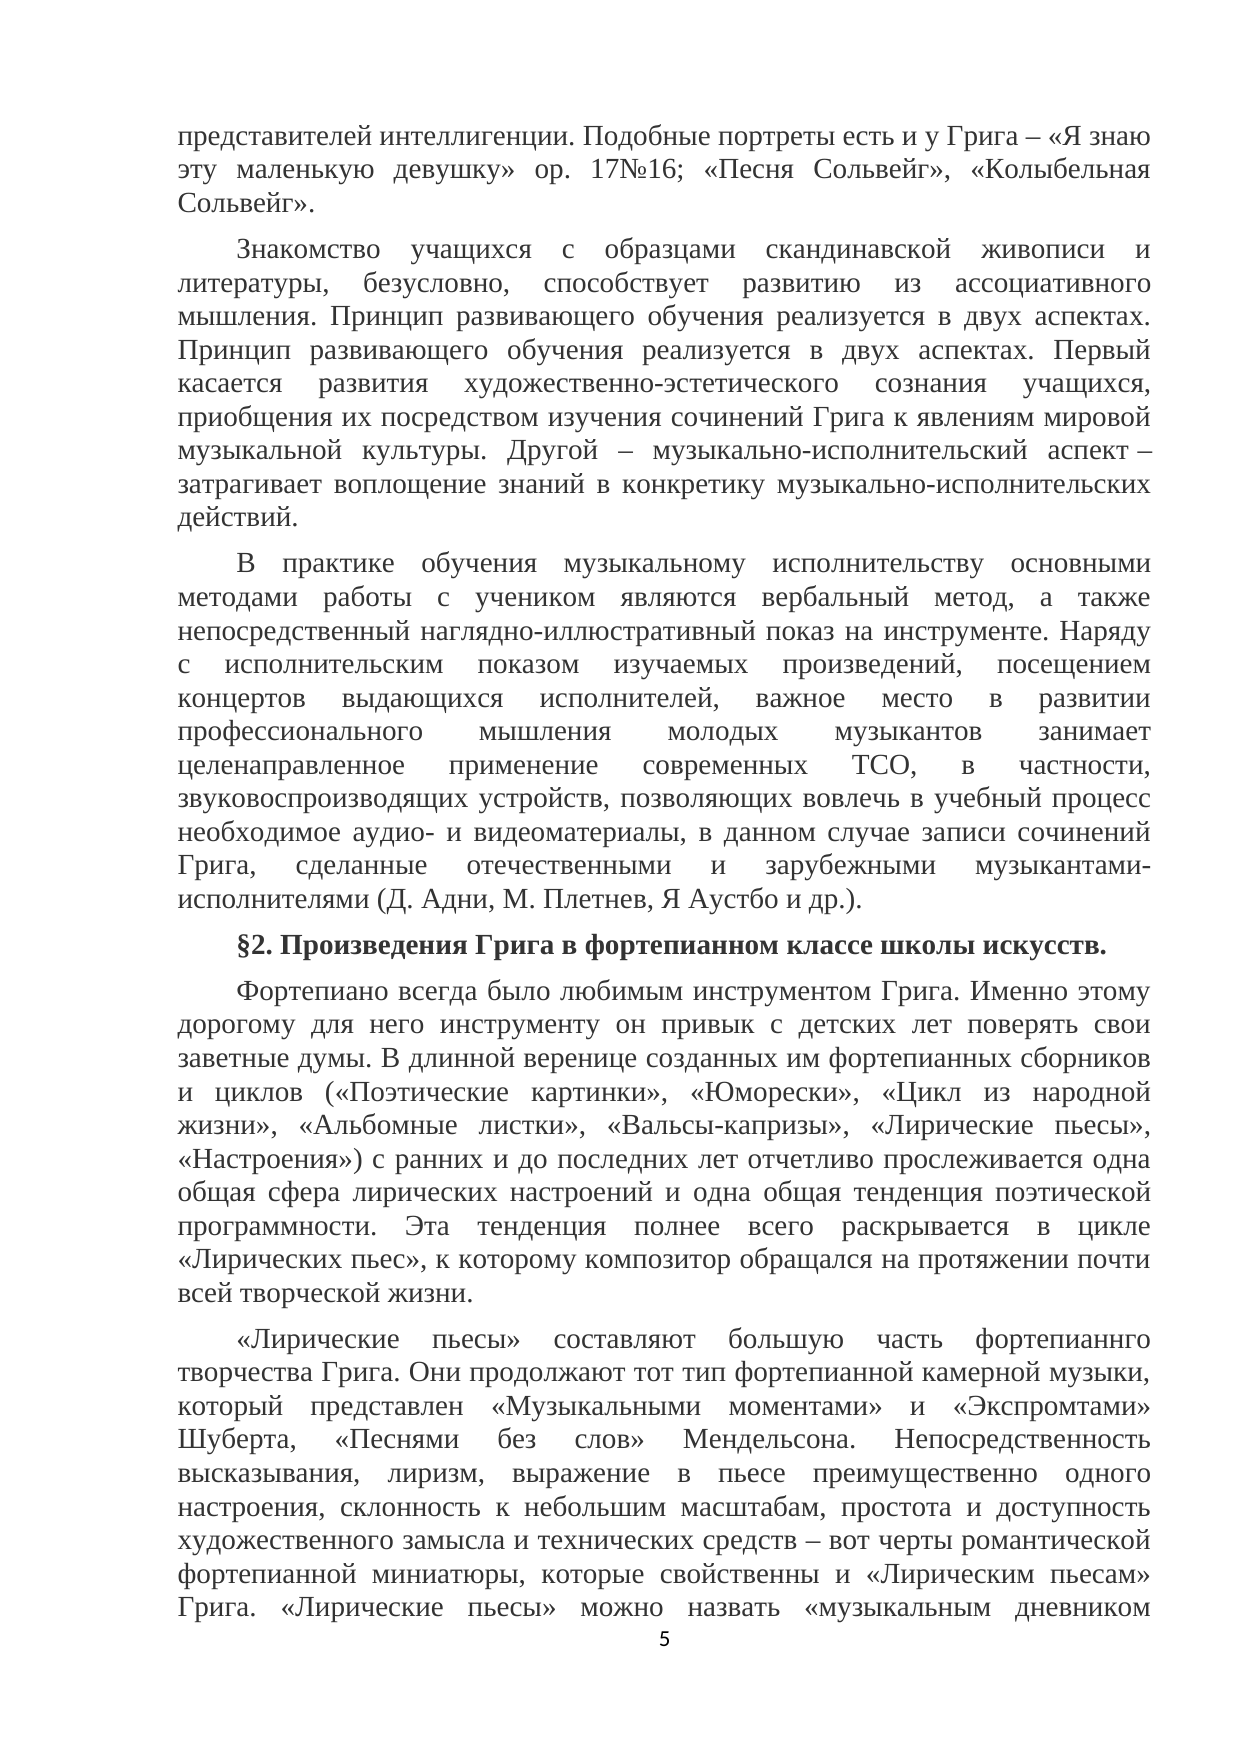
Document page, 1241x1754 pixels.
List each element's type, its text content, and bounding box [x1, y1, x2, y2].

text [177, 1321, 1152, 1623]
text §2. Произведения Грига в фортепианном классе школы искусств. [177, 927, 1152, 961]
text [177, 118, 1152, 219]
text Знакомство учащихся с образцами скандинавской живописи и литературы, безусловно, способствует развитию из ассоциативного мышления. Принцип развивающего обучения реализуется в двух аспектах. Принцип развивающего обучения реализуется в двух аспектах. Первый касается развития художественно-эстетического сознания учащихся, приобщения их посредством изучения сочинений Грига к явлениям мировой музыкальной культуры. Другой – музыкально-исполнительский аспект – затрагивает воплощение знаний в конкретику музыкально-исполнительских действий. [177, 231, 1152, 533]
text Фортепиано всегда было любимым инструментом Грига. Именно этому дорогому для него инструменту он привык с детских лет поверять свои заветные думы. В длинной веренице созданных им фортепианных сборников и циклов («Поэтические картинки», «Юморески», «Цикл из народной жизни», «Альбомные листки», «Вальсы-капризы», «Лирические пьесы», «Настроения») с ранних и до последних лет отчетливо прослеживается одна общая сфера лирических настроений и одна общая тенденция поэтической программности. Эта тенденция полнее всего раскрывается в цикле «Лирических пьес», к которому композитор обращался на протяжении почти всей творческой жизни. [177, 973, 1152, 1308]
text В практике обучения музыкальному исполнительству основными методами работы c учеником являются вербальный метод, а также непосредственный наглядно-иллюстративный показ на инструменте. Наряду с исполнительским показом изучаемых произведений, посещением концертов выдающихся исполнителей, важное место в развитии профессионального мышления молодых музыкантов занимает целенаправленное применение современных ТСО, в частности, звуковоспроизводящих устройств, позволяющих вовлечь в учебный процесс необходимое аудио- и видеоматериалы, в данном случае записи сочинений Грига, сделанные отечественными и зарубежными музыкантами-исполнителями (Д. Адни, М. Плетнев, Я Аустбо и др.). [177, 546, 1152, 914]
